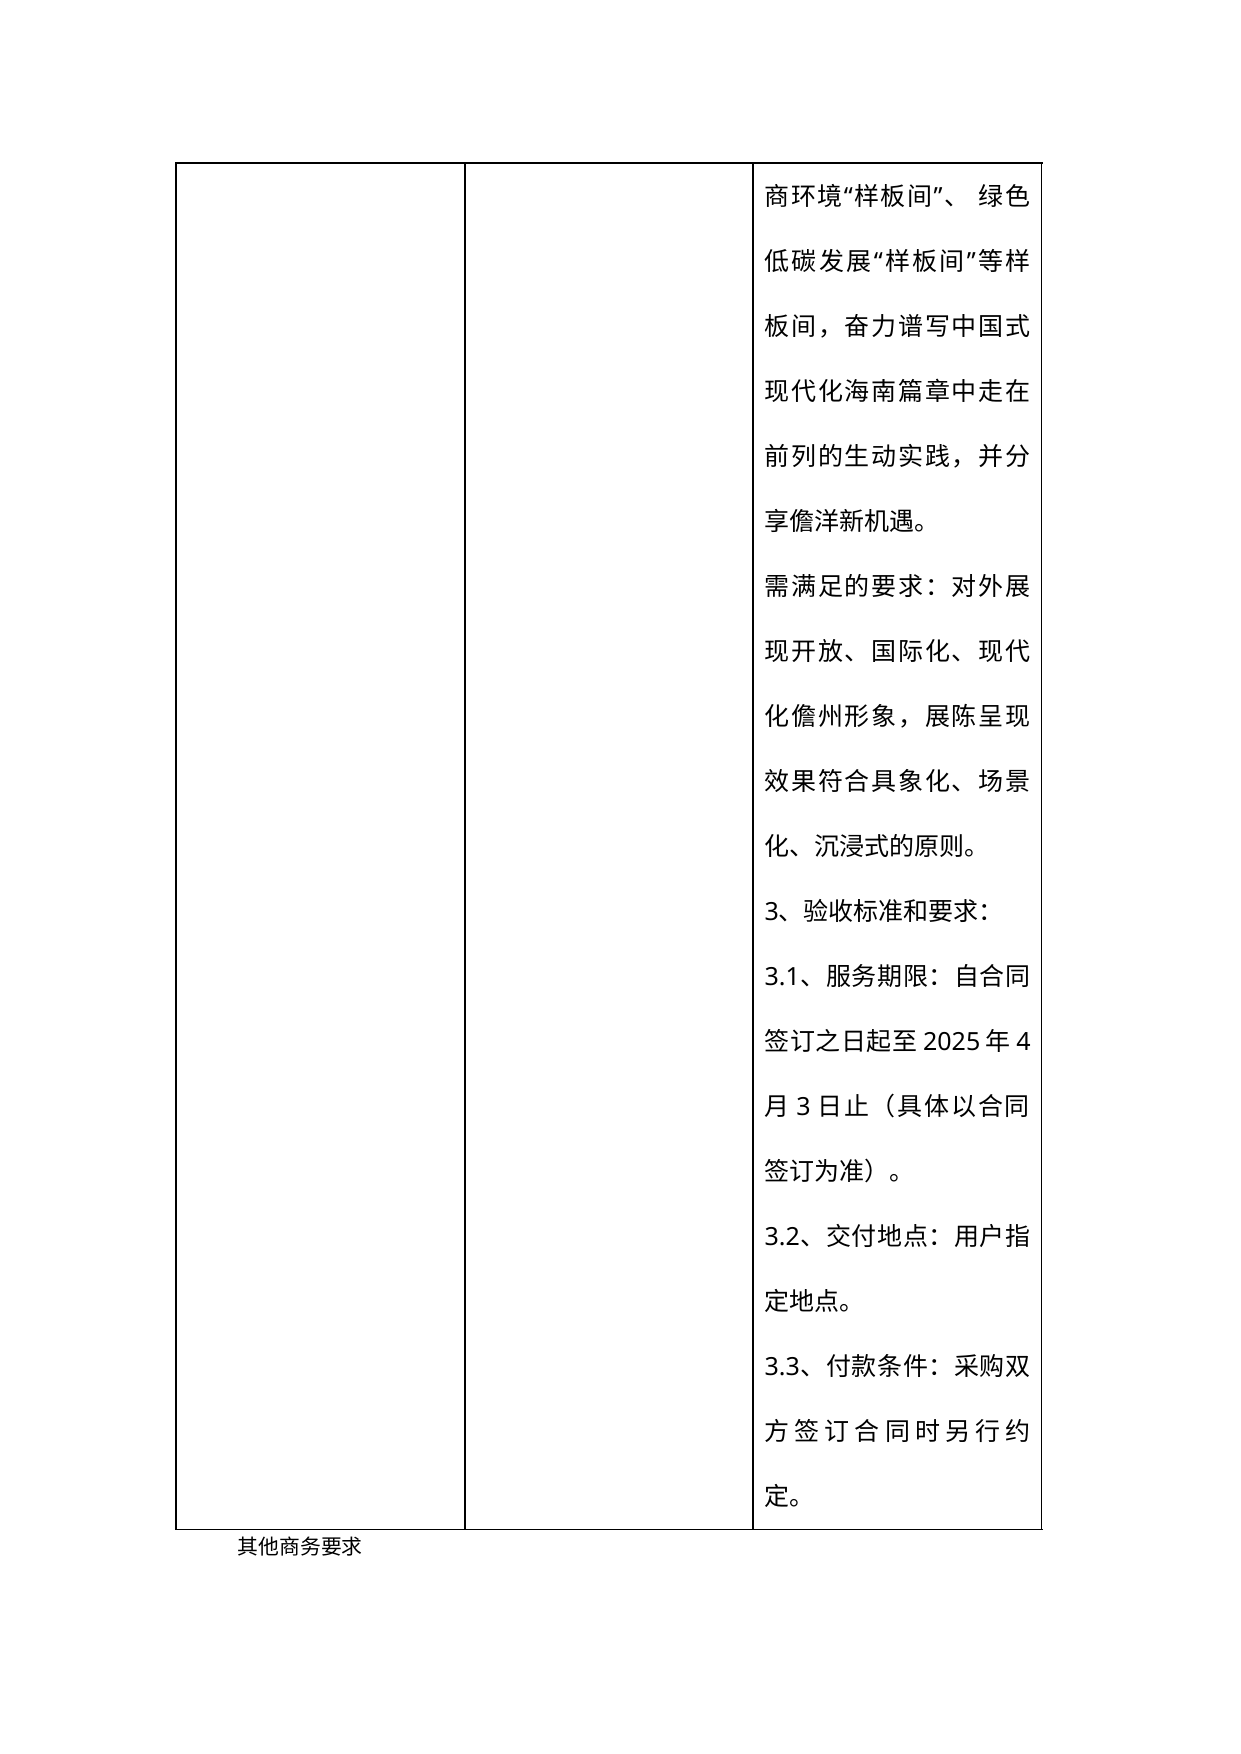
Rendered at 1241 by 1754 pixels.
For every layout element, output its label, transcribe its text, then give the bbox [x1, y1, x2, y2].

table_cell ★ [177, 164, 464, 1528]
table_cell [754, 164, 1041, 1528]
table_cell 1 [466, 164, 752, 1528]
text 其他商务要求 [187, 1530, 1053, 1563]
